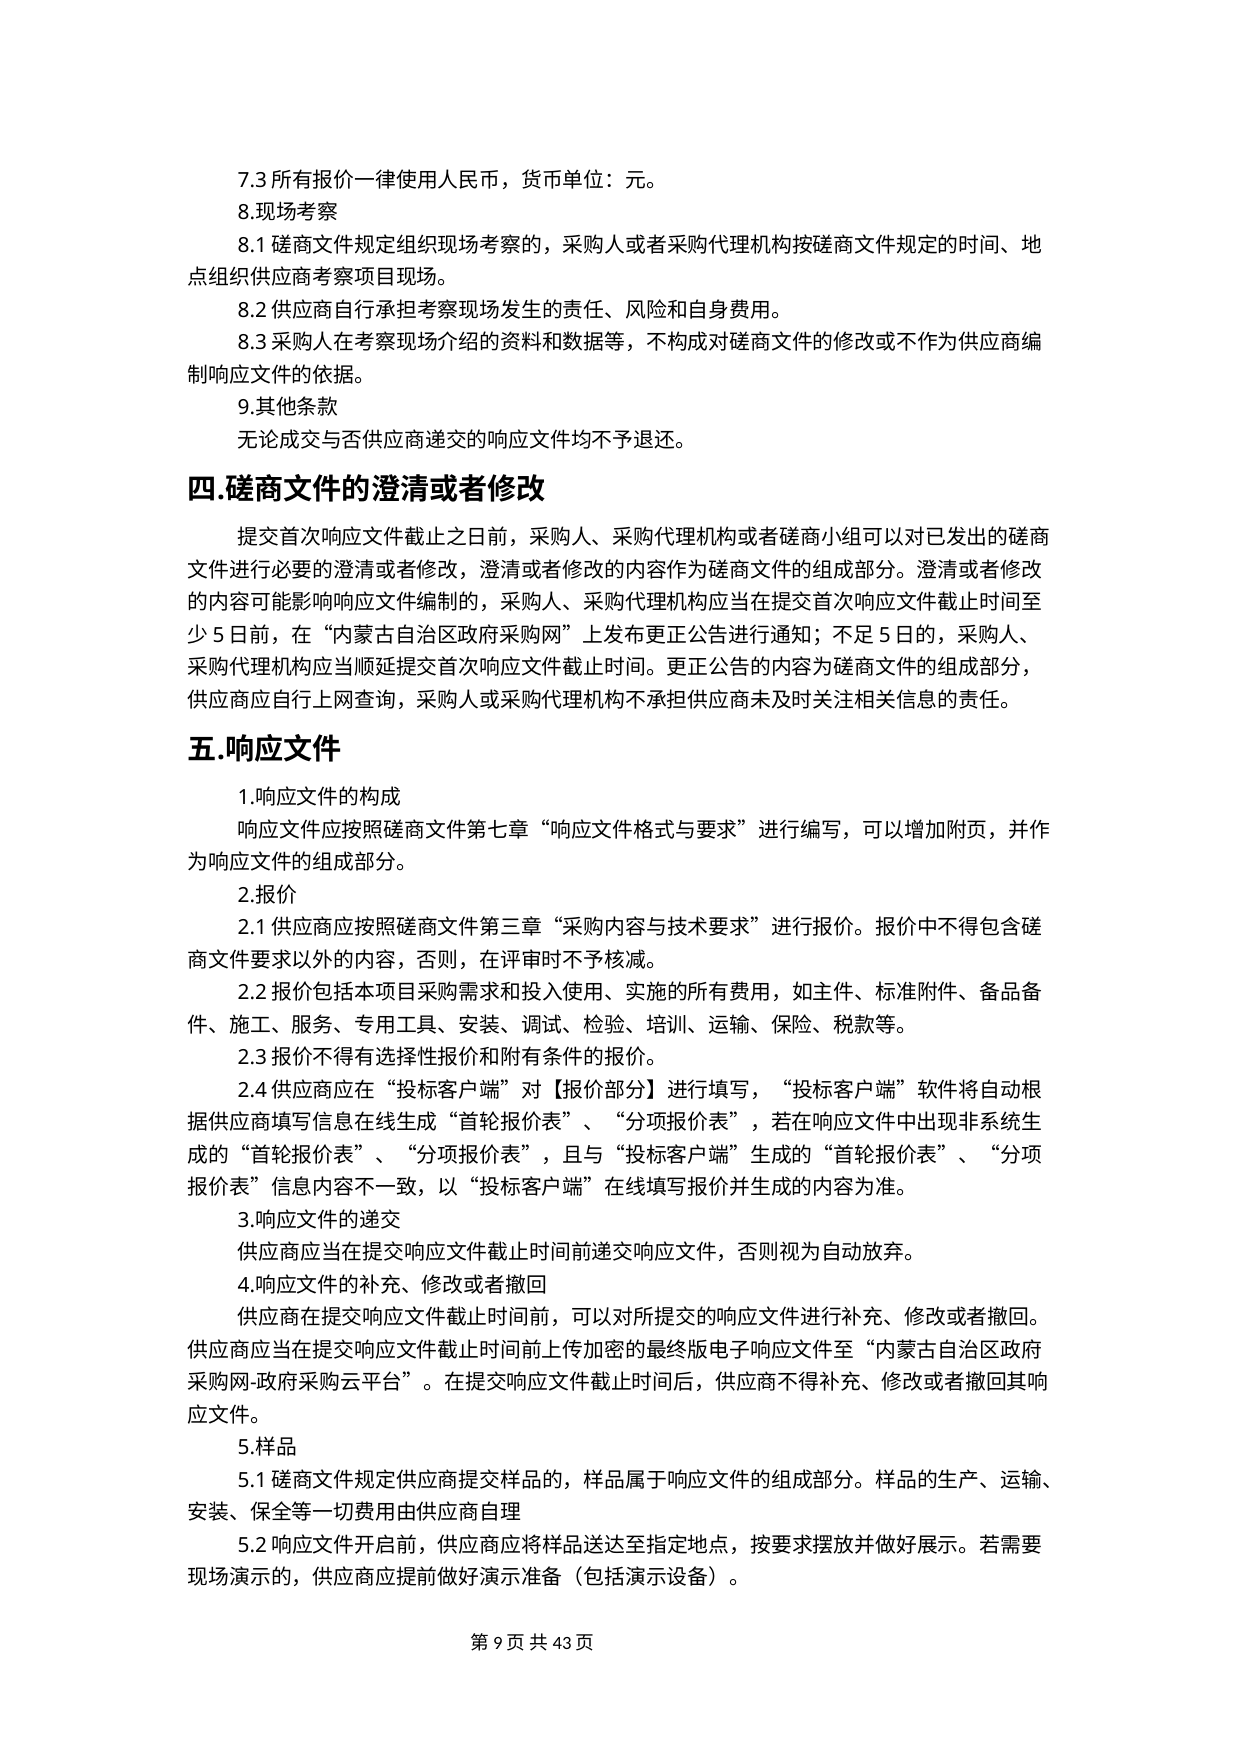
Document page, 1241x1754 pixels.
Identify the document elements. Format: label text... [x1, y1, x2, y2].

text 2.3报价不得有选择性报价和附有条件的报价。 [187, 1039, 1053, 1072]
text 4.响应文件的补充、修改或者撤回 [187, 1267, 1053, 1299]
text 9.其他条款 [187, 389, 1053, 422]
text 3.响应文件的递交 [187, 1202, 1053, 1234]
text 5.2响应文件开启前，供应商应将样品送达至指定地点，按要求摆放并做好展示。若需要现场演示的，供应商应提前做好演示准备（包括演示设备）。 [187, 1527, 1053, 1592]
text 8.3采购人在考察现场介绍的资料和数据等，不构成对磋商文件的修改或不作为供应商编制响应文件的依据。 [187, 324, 1053, 389]
text 2.1供应商应按照磋商文件第三章“采购内容与技术要求”进行报价。报价中不得包含磋商文件要求以外的内容，否则，在评审时不予核减。 [187, 909, 1053, 974]
text 无论成交与否供应商递交的响应文件均不予退还。 [187, 422, 1053, 454]
text 8.1磋商文件规定组织现场考察的，采购人或者采购代理机构按磋商文件规定的时间、地点组织供应商考察项目现场。 [187, 227, 1053, 292]
text 五.响应文件 [187, 714, 1053, 779]
text 供应商应当在提交响应文件截止时间前递交响应文件，否则视为自动放弃。 [187, 1234, 1053, 1267]
text 响应文件应按照磋商文件第七章“响应文件格式与要求”进行编写，可以增加附页，并作为响应文件的组成部分。 [187, 812, 1053, 877]
text 四.磋商文件的澄清或者修改 [187, 454, 1053, 519]
text 1.响应文件的构成 [187, 779, 1053, 812]
text 2.报价 [187, 877, 1053, 909]
text 5.样品 [187, 1429, 1053, 1462]
text 2.4供应商应在“投标客户端”对【报价部分】进行填写，“投标客户端”软件将自动根据供应商填写信息在线生成“首轮报价表”、“分项报价表”，若在响应文件中出现非系统生成的“首轮报价表”、“分项报价表”，且与“投标客户端”生成的“首轮报价表”、“分项报价表”信息内容不一致，以“投标客户端”在线填写报价并生成的内容为准。 [187, 1072, 1053, 1202]
text 7.3所有报价一律使用人民币，货币单位：元。 [187, 162, 1053, 194]
text 5.1磋商文件规定供应商提交样品的，样品属于响应文件的组成部分。样品的生产、运输、安装、保全等一切费用由供应商自理 [187, 1462, 1053, 1527]
text 供应商在提交响应文件截止时间前，可以对所提交的响应文件进行补充、修改或者撤回。供应商应当在提交响应文件截止时间前上传加密的最终版电子响应文件至“内蒙古自治区政府采购网-政府采购云平台”。在提交响应文件截止时间后，供应商不得补充、修改或者撤回其响应文件。 [187, 1299, 1053, 1429]
text 8.2供应商自行承担考察现场发生的责任、风险和自身费用。 [187, 292, 1053, 324]
text 提交首次响应文件截止之日前，采购人、采购代理机构或者磋商小组可以对已发出的磋商文件进行必要的澄清或者修改，澄清或者修改的内容作为磋商文件的组成部分。澄清或者修改的内容可能影响响应文件编制的，采购人、采购代理机构应当在提交首次响应文件截止时间至少5日前，在“内蒙古自治区政府采购网”上发布更正公告进行通知；不足5日的，采购人、采购代理机构应当顺延提交首次响应文件截止时间。更正公告的内容为磋商文件的组成部分，供应商应自行上网查询，采购人或采购代理机构不承担供应商未及时关注相关信息的责任。 [187, 519, 1053, 714]
text 8.现场考察 [187, 194, 1053, 227]
text 2.2报价包括本项目采购需求和投入使用、实施的所有费用，如主件、标准附件、备品备件、施工、服务、专用工具、安装、调试、检验、培训、运输、保险、税款等。 [187, 974, 1053, 1039]
